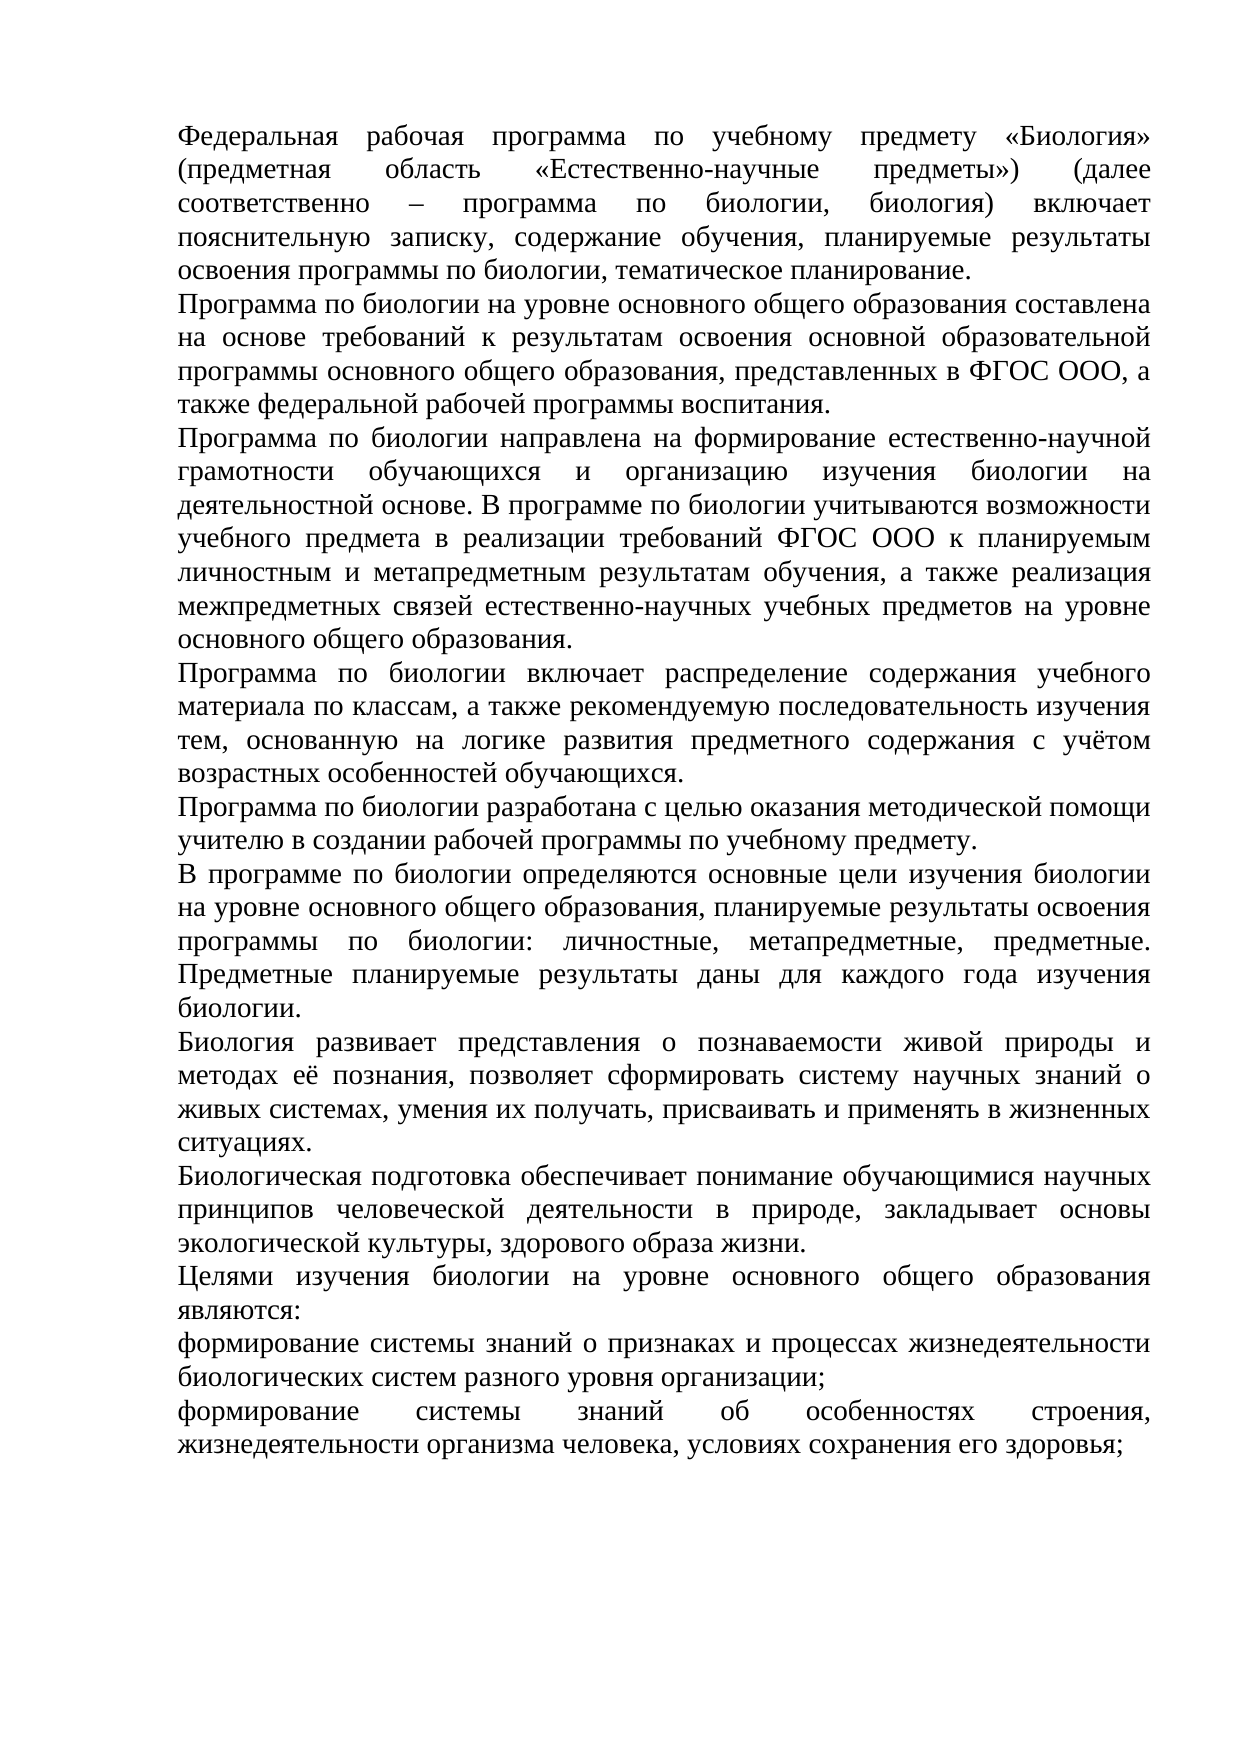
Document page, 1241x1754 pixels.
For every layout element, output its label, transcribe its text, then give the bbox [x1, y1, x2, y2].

text Программа по биологии на уровне основного общего образования составлена на основе требований к результатам освоения основной образовательной программы основного общего образования, представленных в ФГОС ООО, а также федеральной рабочей программы воспитания. [177, 286, 1152, 420]
text Федеральная рабочая программа по учебному предмету «Биология» (предметная область «Естественно-научные предметы») (далее соответственно – программа по биологии, биология) включает пояснительную записку, содержание обучения, планируемые результаты освоения программы по биологии, тематическое планирование. [177, 118, 1152, 286]
text Биологическая подготовка обеспечивает понимание обучающимися научных принципов человеческой деятельности в природе, закладывает основы экологической культуры, здорового образа жизни. [177, 1158, 1152, 1258]
text Программа по биологии разработана с целью оказания методической помощи учителю в создании рабочей программы по учебному предмету. [177, 789, 1152, 856]
text Целями изучения биологии на уровне основного общего образования являются: [177, 1258, 1152, 1326]
text Программа по биологии направлена на формирование естественно-научной грамотности обучающихся и организацию изучения биологии на деятельностной основе. В программе по биологии учитываются возможности учебного предмета в реализации требований ФГОС ООО к планируемым личностным и метапредметным результатам обучения, а также реализация межпредметных связей естественно-научных учебных предметов на уровне основного общего образования. [177, 420, 1152, 655]
text В программе по биологии определяются основные цели изучения биологии на уровне основного общего образования, планируемые результаты освоения программы по биологии: личностные, метапредметные, предметные. Предметные планируемые результаты даны для каждого года изучения биологии. [177, 856, 1152, 1024]
text формирование системы знаний об особенностях строения, жизнедеятельности организма человека, условиях сохранения его здоровья; [177, 1393, 1152, 1460]
text Программа по биологии включает распределение содержания учебного материала по классам, а также рекомендуемую последовательность изучения тем, основанную на логике развития предметного содержания с учётом возрастных особенностей обучающихся. [177, 655, 1152, 789]
text формирование системы знаний о признаках и процессах жизнедеятельности биологических систем разного уровня организации; [177, 1326, 1152, 1393]
text Биология развивает представления о познаваемости живой природы и методах её познания, позволяет сформировать систему научных знаний о живых системах, умения их получать, присваивать и применять в жизненных ситуациях. [177, 1024, 1152, 1158]
